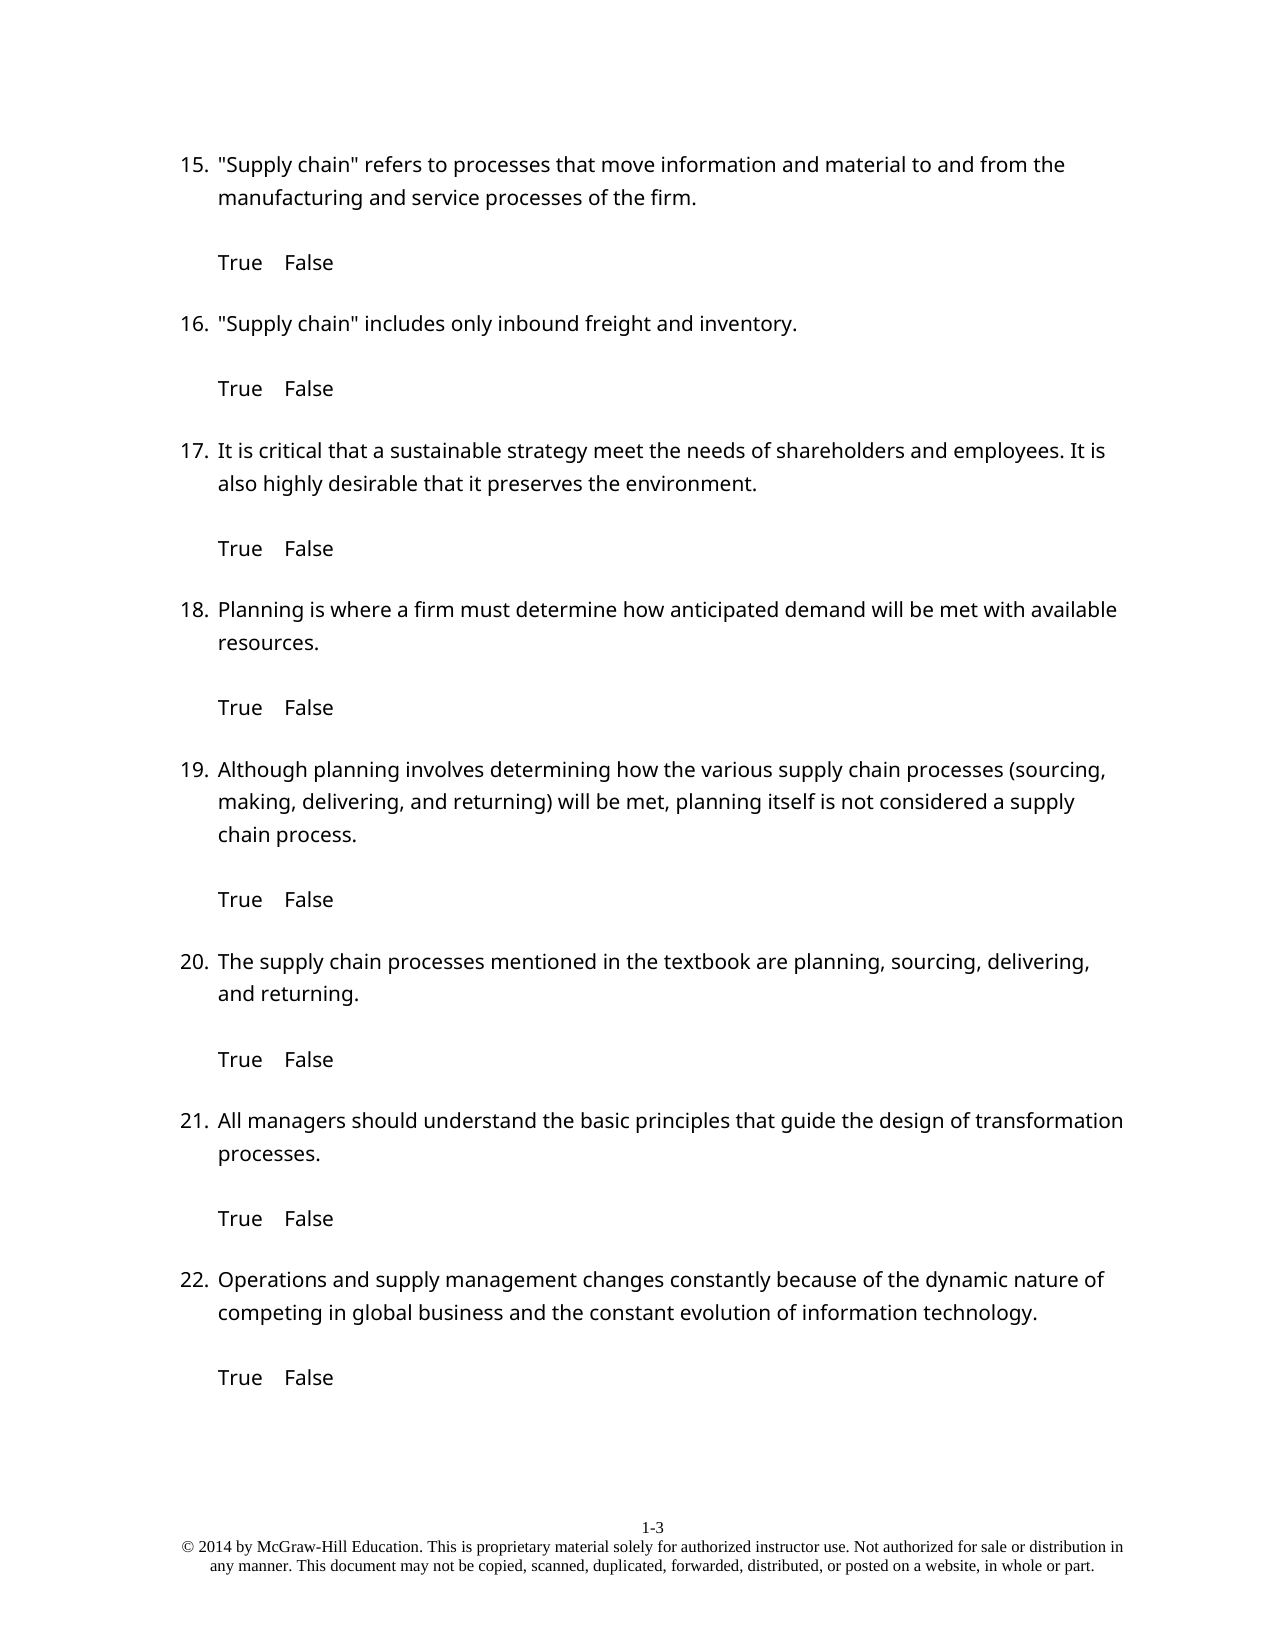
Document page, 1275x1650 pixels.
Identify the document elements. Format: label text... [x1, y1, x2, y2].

table_header It is critical that a sustainable strategy meet the needs of shareholders and employees. It is also highly desirable that it preserves the environment. True False [218, 436, 1125, 566]
table_header 16. [180, 309, 218, 407]
table_header 15. [180, 150, 218, 280]
table_header Operations and supply management changes constantly because of the dynamic nature of competing in global business and the constant evolution of information technology. True False [218, 1266, 1125, 1396]
table_header 22. [180, 1266, 218, 1396]
table_header The supply chain processes mentioned in the textbook are planning, sourcing, delivering, and returning. True False [218, 947, 1125, 1077]
table_header 21. [180, 1106, 218, 1236]
table_header Planning is where a firm must determine how anticipated demand will be met with available resources. True False [218, 596, 1125, 726]
table_header Although planning involves determining how the various supply chain processes (sourcing, making, delivering, and returning) will be met, planning itself is not considered a supply chain process. True False [218, 755, 1125, 918]
table_header 18. [180, 596, 218, 726]
table_header "Supply chain" refers to processes that move information and material to and from the manufacturing and service processes of the firm. True False [218, 150, 1125, 280]
table_header "Supply chain" includes only inbound freight and inventory. True False [218, 309, 1125, 407]
table_header 19. [180, 755, 218, 918]
table_header 20. [180, 947, 218, 1077]
table_header 17. [180, 436, 218, 566]
table_header All managers should understand the basic principles that guide the design of transformation processes. True False [218, 1106, 1125, 1236]
